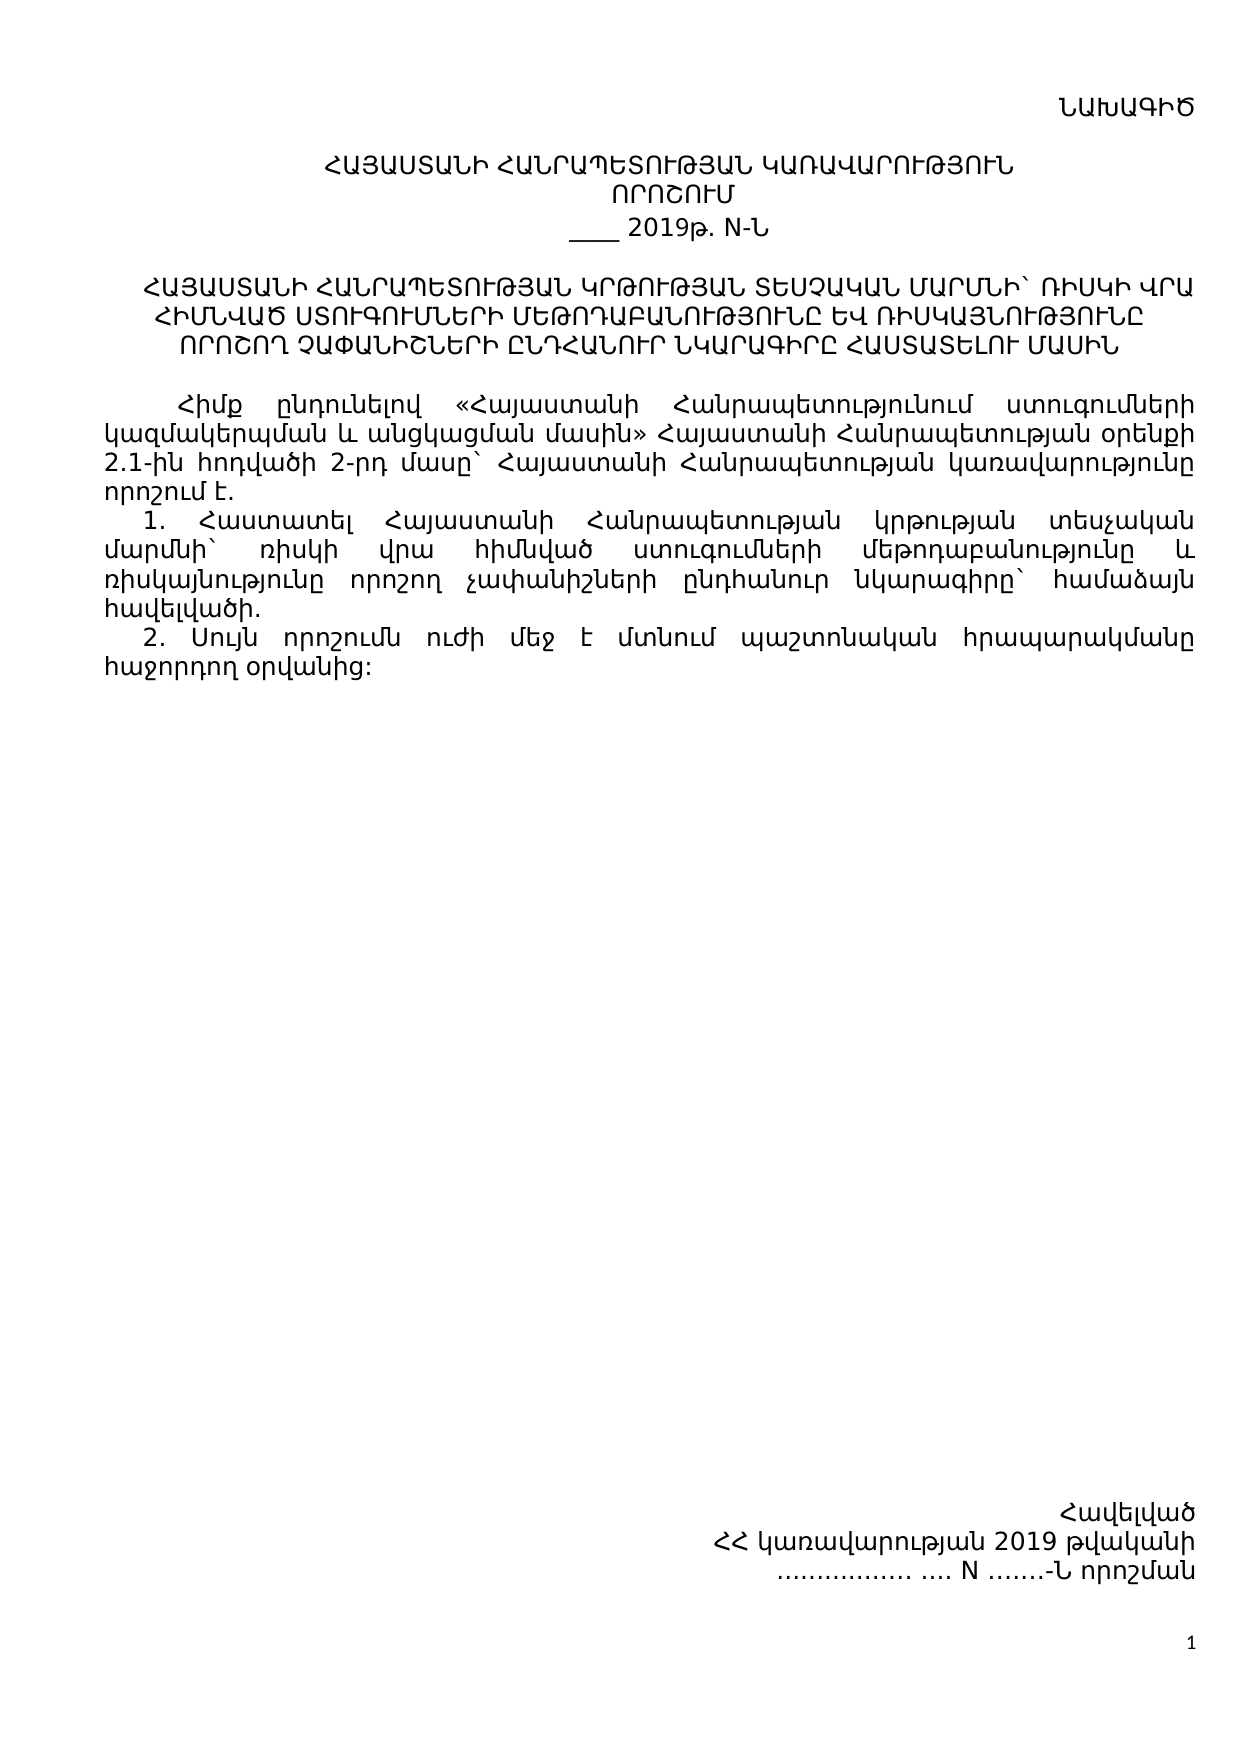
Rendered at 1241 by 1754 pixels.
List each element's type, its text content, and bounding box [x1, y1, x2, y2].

text ՀԱՅԱՍՏԱՆԻ ՀԱՆՐԱՊԵՏՈՒԹՅԱՆ ԿԱՌԱՎԱՐՈՒԹՅՈՒՆ [103, 152, 1196, 181]
text ՀԱՅԱՍՏԱՆԻ ՀԱՆՐԱՊԵՏՈՒԹՅԱՆ ԿՐԹՈՒԹՅԱՆ ՏԵՍՉԱԿԱՆ ՄԱՐՄՆԻ` ՌԻՍԿԻ ՎՐԱ ՀԻՄՆՎԱԾ ՍՏՈՒԳՈՒՄՆԵՐԻ ՄԵԹՈԴԱԲԱՆՈՒԹՅՈՒՆԸ ԵՎ ՌԻՍԿԱՅՆՈՒԹՅՈՒՆԸ ՈՐՈՇՈՂ ՉԱՓԱՆԻՇՆԵՐԻ ԸՆԴՀԱՆՈՒՐ ՆԿԱՐԱԳԻՐԸ ՀԱՍՏԱՏԵԼՈՒ ՄԱՍԻՆ [103, 273, 1196, 361]
text ՈՐՈՇՈՒՄ [103, 181, 1196, 210]
text ՀՀ կառավարության 2019 թվականի [103, 1527, 1196, 1556]
text ..............… .... N ….…-Ն որոշման [103, 1556, 1196, 1587]
text Հիմք ընդունելով «Հայաստանի Հանրապետությունում ստուգումների կազմակերպման և անցկացման մասին» Հայաստանի Հանրապետության օրենքի 2.1-ին հոդվածի 2-րդ մասը` Հայաստանի Հանրապետության կառավարությունը որոշում է. [103, 390, 1196, 506]
text 1. Հաստատել Հայաստանի Հանրապետության կրթության տեսչական մարմնի` ռիսկի վրա հիմնված ստուգումների մեթոդաբանությունը և ռիսկայնությունը որոշող չափանիշների ընդհանուր նկարագիրը` համաձայն հավելվածի. [103, 506, 1196, 623]
text 2. Սույն որոշումն ուժի մեջ է մտնում պաշտոնական հրապարակմանը հաջորդող օրվանից: [103, 623, 1196, 681]
text ՆԱԽԱԳԻԾ [103, 93, 1196, 122]
text Հավելված [103, 1498, 1196, 1527]
text ____ 2019թ. N-Ն [103, 210, 1196, 244]
